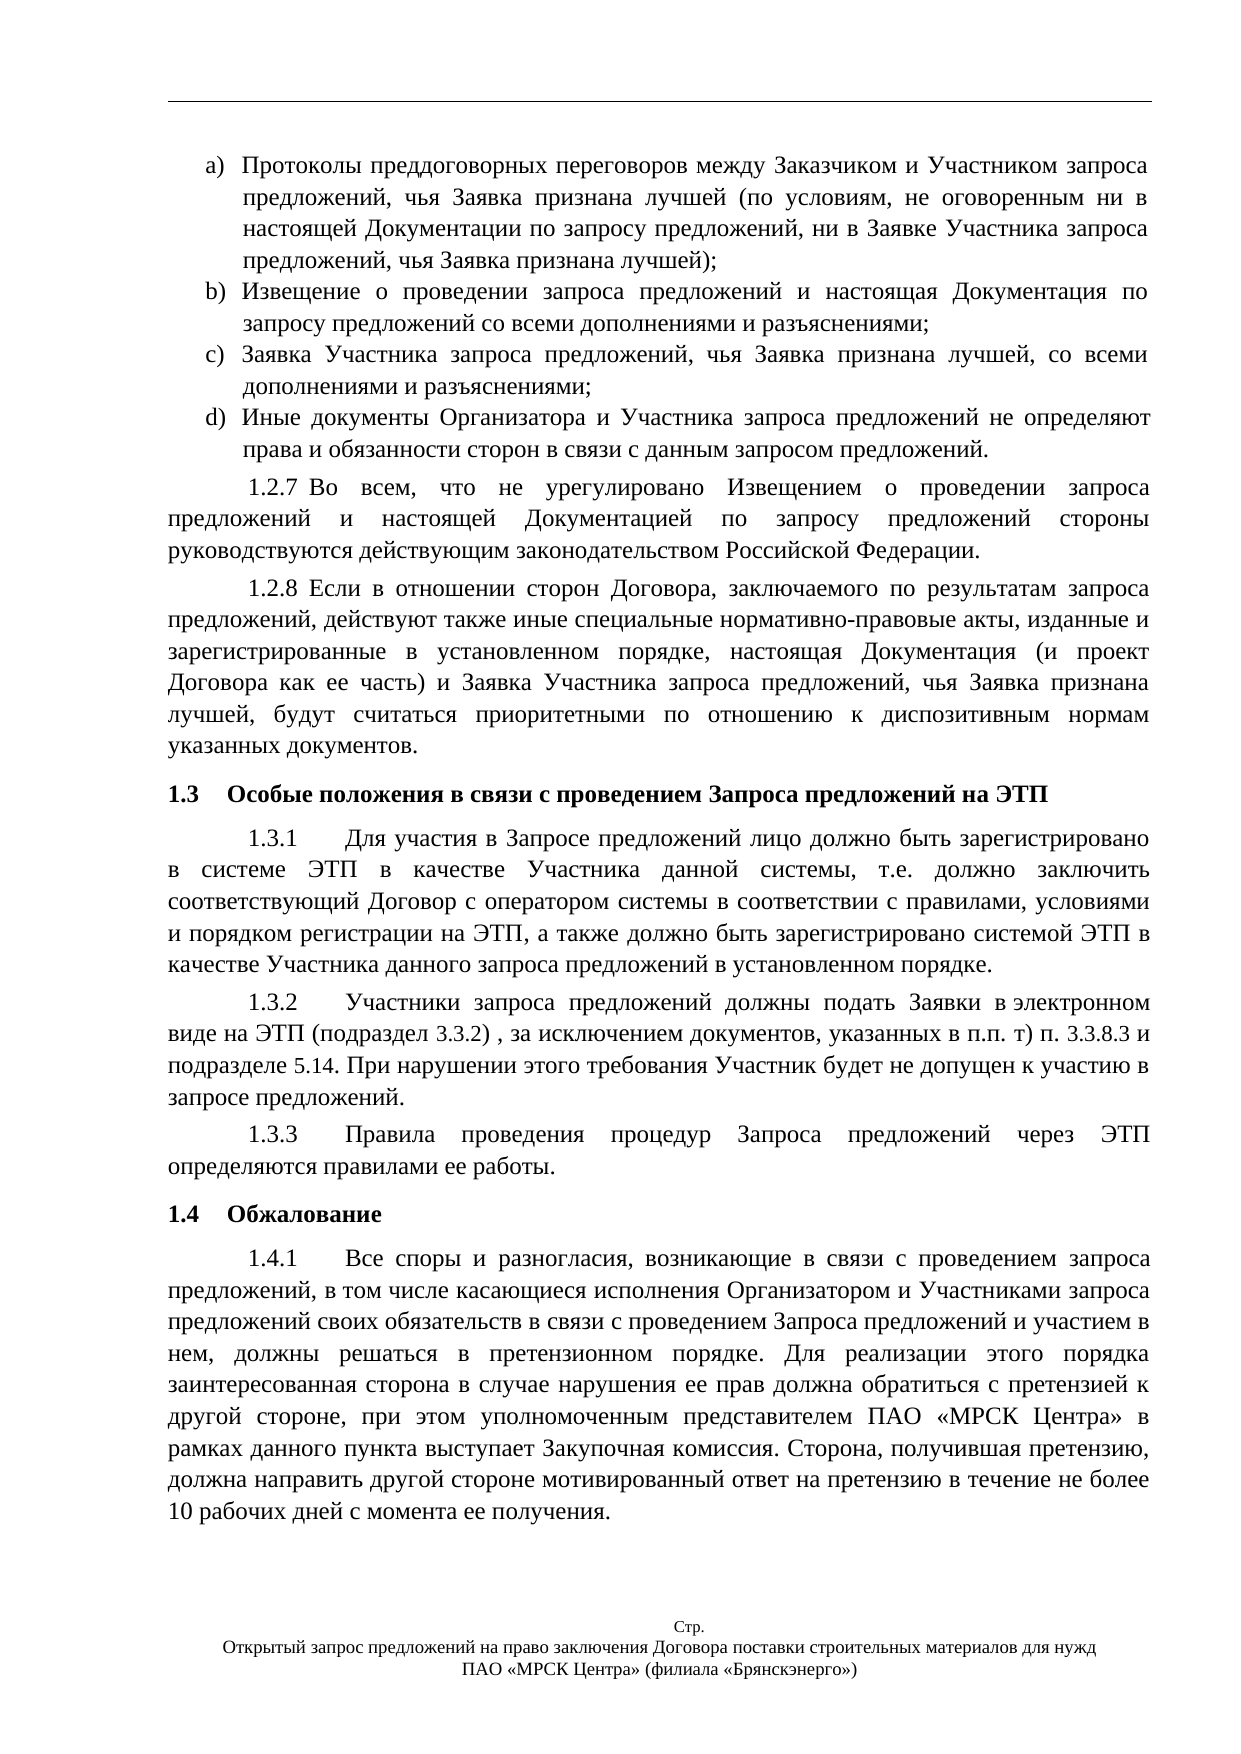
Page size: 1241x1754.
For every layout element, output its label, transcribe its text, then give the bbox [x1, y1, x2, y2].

list Извещение о проведении запроса предложений и настоящая Документация по запросу предложений со всеми дополнениями и разъяснениями; [205, 276, 1148, 337]
list Участники запроса предложений должны подать Заявки в электронном виде на ЭТП (подраздел 3.3.2) , за исключением документов, указанных в п.п. т) п. 3.3.8.3 и подразделе 5.14. При нарушении этого требования Участник будет не допущен к участию в запросе предложений. [168, 987, 1150, 1110]
list Все споры и разногласия, возникающие в связи с проведением запроса предложений, в том числе касающиеся исполнения Организатором и Участниками запроса предложений своих обязательств в связи с проведением Запроса предложений и участием в нем, должны решаться в претензионном порядке. Для реализации этого порядка заинтересованная сторона в случае нарушения ее прав должна обратиться с претензией к другой стороне, при этом уполномоченным представителем ПАО «МРСК Центра» в рамках данного пункта выступает Закупочная комиссия. Сторона, получившая претензию, должна направить другой стороне мотивированный ответ на претензию в течение не более 10 рабочих дней с момента ее получения. [168, 1243, 1150, 1524]
list Заявка Участника запроса предложений, чья Заявка признана лучшей, со всеми дополнениями и разъяснениями; [205, 339, 1148, 400]
list Протоколы преддоговорных переговоров между Заказчиком и Участником запроса предложений, чья Заявка признана лучшей (по условиям, не оговоренным ни в настоящей Документации по запросу предложений, ни в Заявке Участника запроса предложений, чья Заявка признана лучшей); [205, 150, 1149, 273]
list Для участия в Запросе предложений лицо должно быть зарегистрировано в системе ЭТП в качестве Участника данной системы, т.е. должно заключить соответствующий Договор с оператором системы в соответствии с правилами, условиями и порядком регистрации на ЭТП, а также должно быть зарегистрировано системой ЭТП в качестве Участника данного запроса предложений в установленном порядке. [168, 823, 1150, 978]
list Во всем, что не урегулировано Извещением о проведении запроса предложений и настоящей Документацией по запросу предложений стороны руководствуются действующим законодательством Российской Федерации. [168, 472, 1150, 564]
subtitle Особые положения в связи с проведением Запроса предложений на ЭТП [168, 779, 1152, 808]
list Правила проведения процедур Запроса предложений через ЭТП определяются правилами ее работы. [168, 1119, 1150, 1180]
list Если в отношении сторон Договора, заключаемого по результатам запроса предложений, действуют также иные специальные нормативно-правовые акты, изданные и зарегистрированные в установленном порядке, настоящая Документация (и проект Договора как ее часть) и Заявка Участника запроса предложений, чья Заявка признана лучшей, будут считаться приоритетными по отношению к диспозитивным нормам указанных документов. [168, 573, 1150, 759]
list Иные документы Организатора и Участника запроса предложений не определяют права и обязанности сторон в связи с данным запросом предложений. [205, 402, 1152, 463]
subtitle Обжалование [168, 1199, 1152, 1228]
